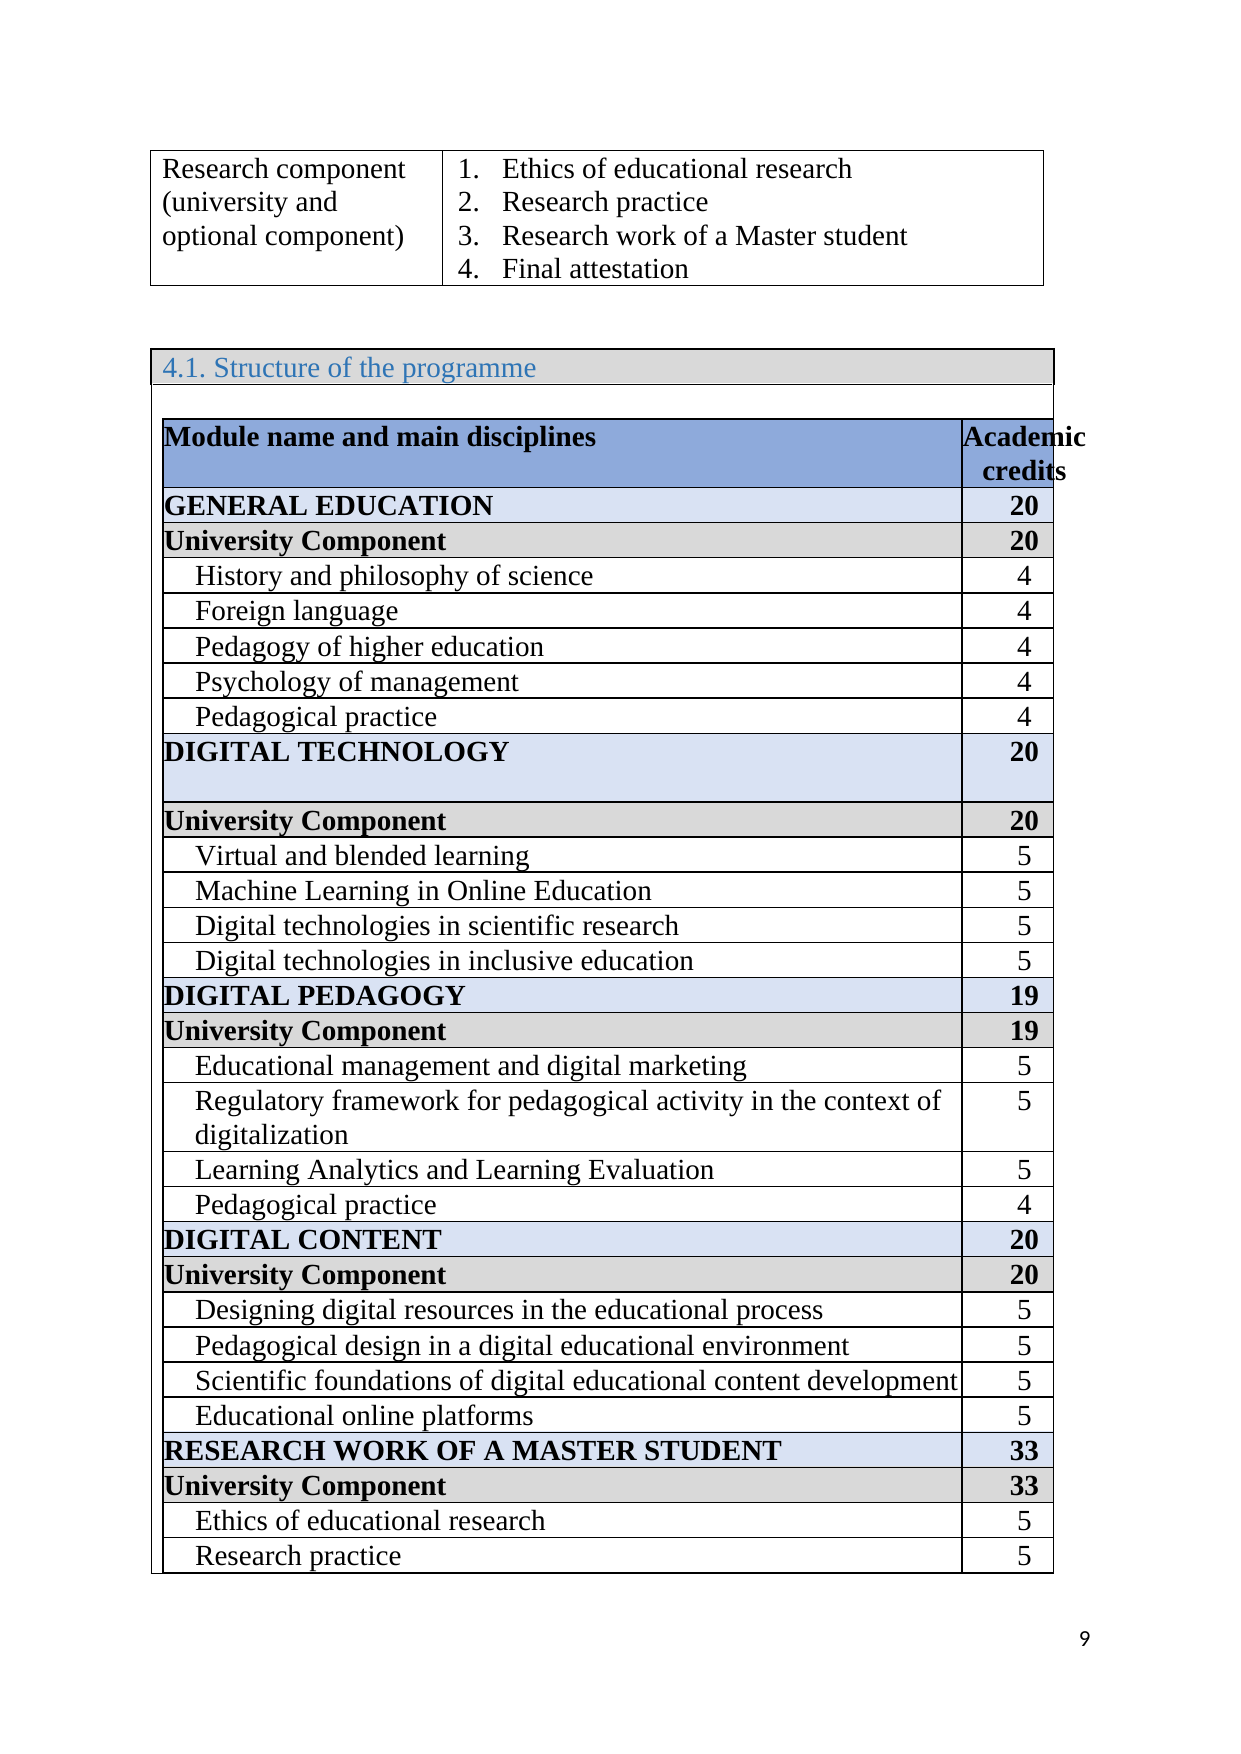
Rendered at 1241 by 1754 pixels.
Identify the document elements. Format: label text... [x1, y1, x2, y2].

table_header 4.1. Structure of the programme [152, 350, 1053, 383]
table_cell Research component (university and optional component) [151, 151, 442, 285]
table_cell [152, 384, 1053, 1573]
table_cell Ethics of educational research Research practice Research work of a Master student Final attestation [443, 151, 1043, 285]
